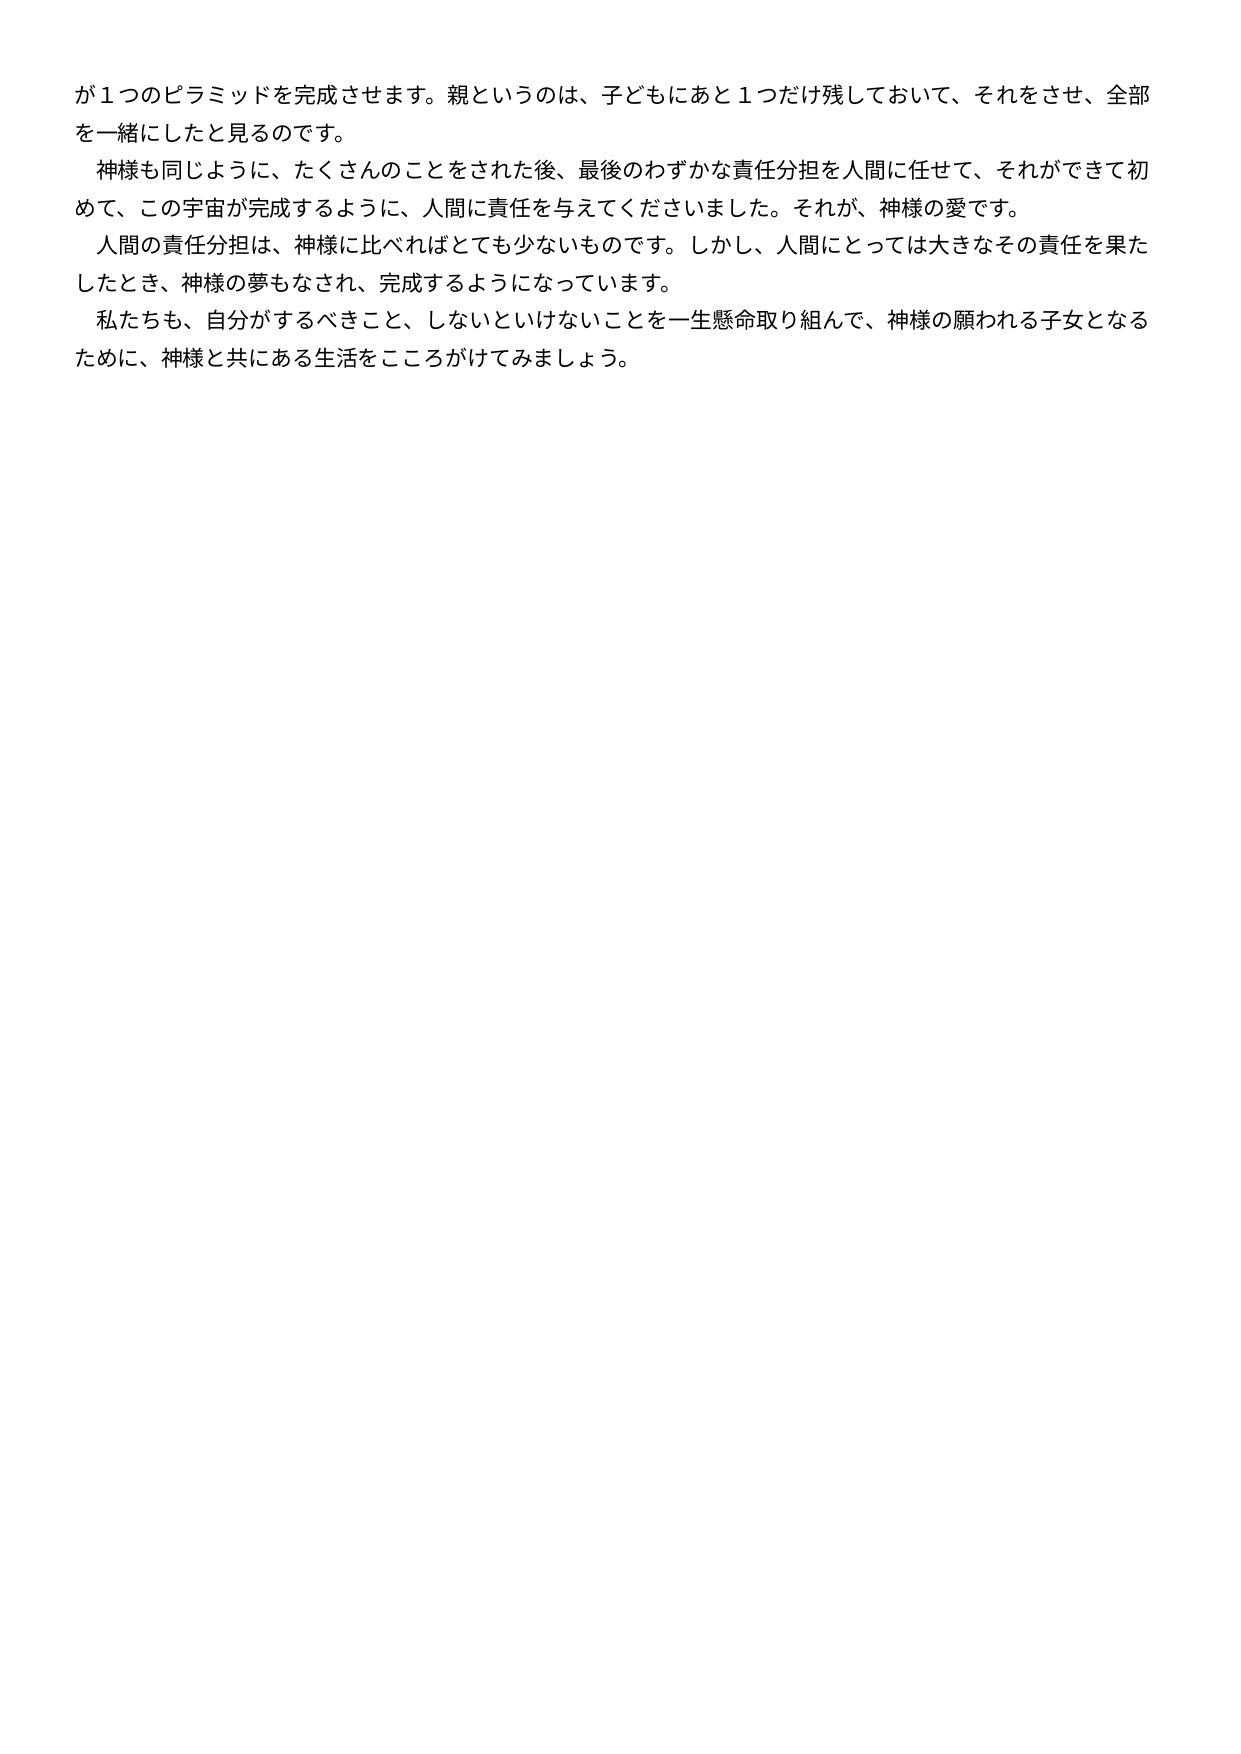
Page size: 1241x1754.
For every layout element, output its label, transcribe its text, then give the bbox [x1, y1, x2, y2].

text 私たちも、自分がするべきこと、しないといけないことを一生懸命取り組んで、神様の願われる子女となるために、神様と共にある生活をこころがけてみましょう。 [74, 300, 1152, 375]
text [74, 75, 1152, 150]
text 人間の責任分担は、神様に比べればとても少ないものです。しかし、人間にとっては大きなその責任を果たしたとき、神様の夢もなされ、完成するようになっています。 [74, 225, 1152, 300]
text 神様も同じように、たくさんのことをされた後、最後のわずかな責任分担を人間に任せて、それができて初めて、この宇宙が完成するように、人間に責任を与えてくださいました。それが、神様の愛です。 [74, 150, 1152, 225]
